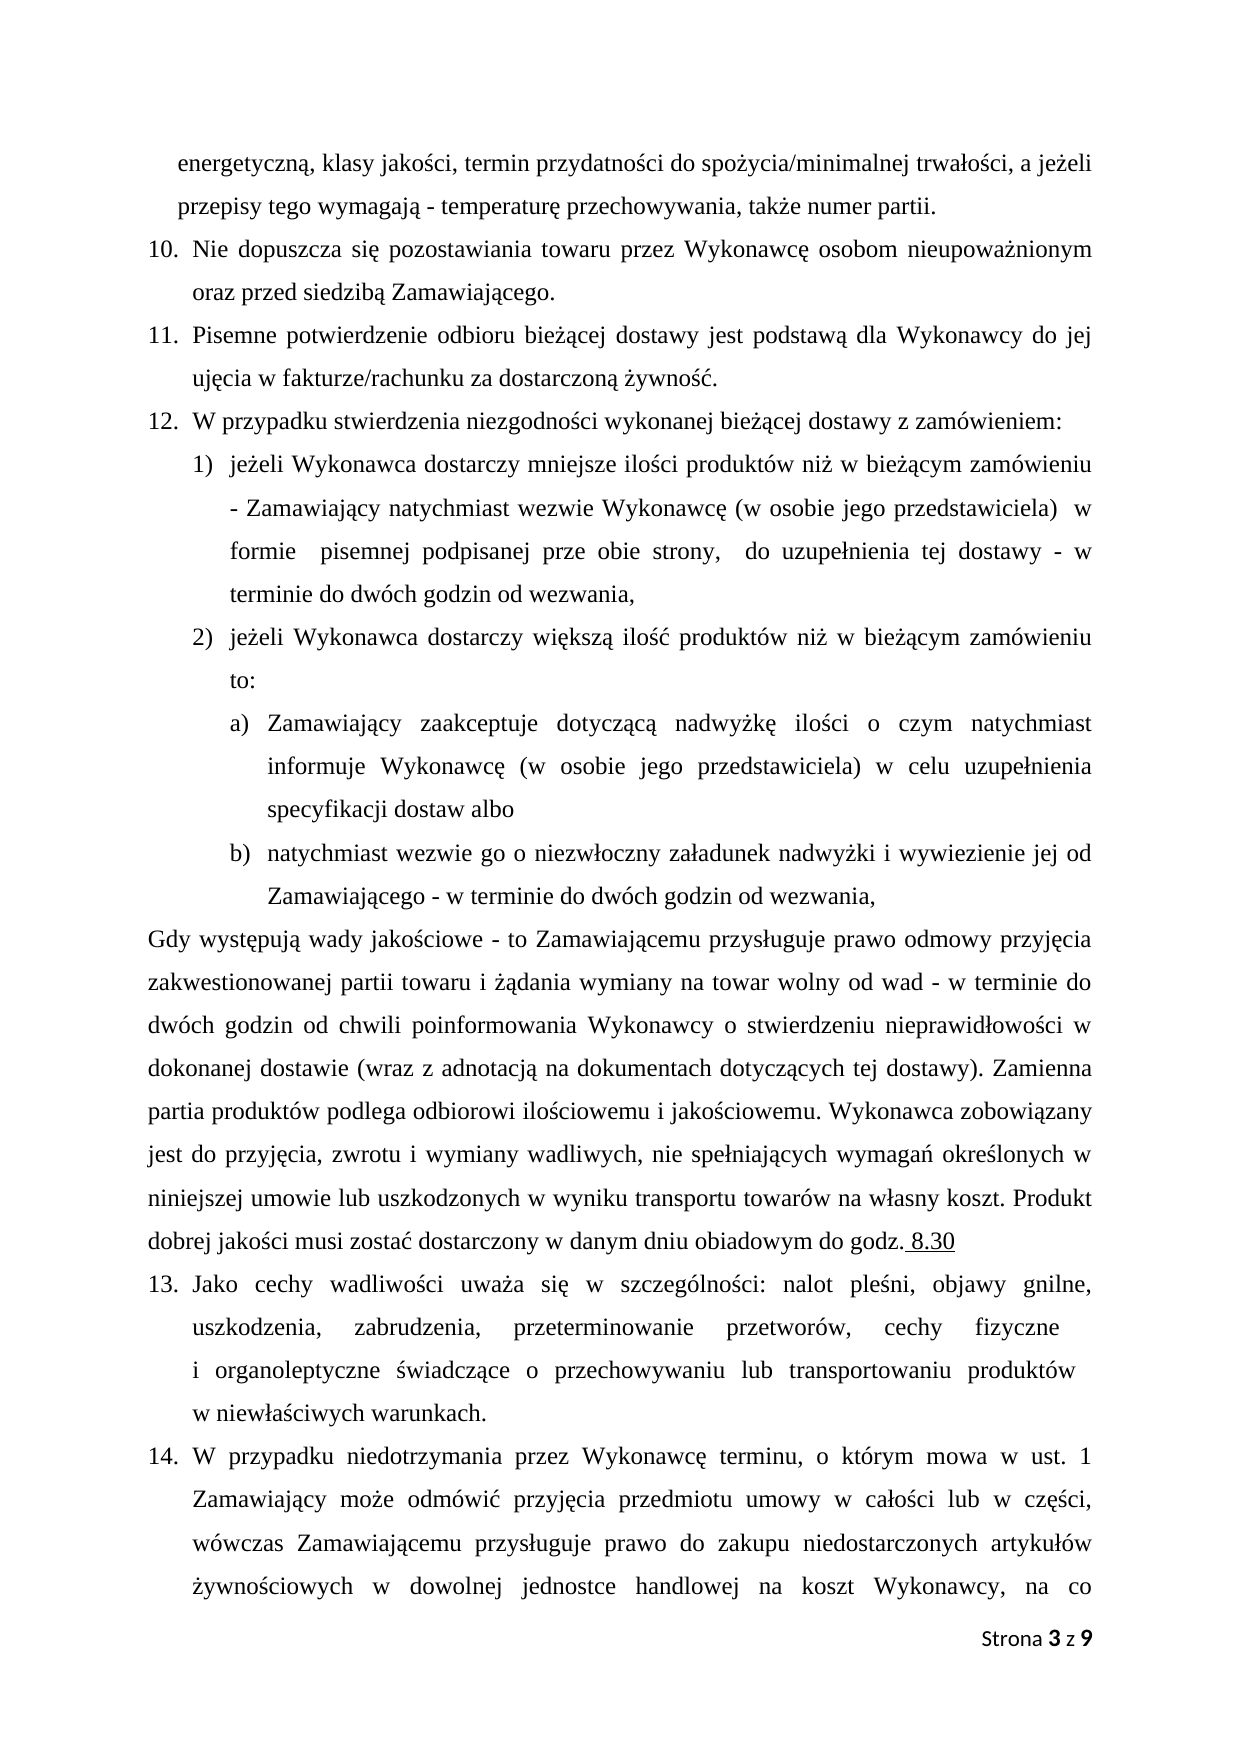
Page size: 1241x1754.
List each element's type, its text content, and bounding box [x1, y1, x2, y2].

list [148, 148, 1093, 219]
list jeżeli Wykonawca dostarczy większą ilość produktów niż w bieżącym zamówieniu to: [192, 622, 1093, 694]
text Gdy występują wady jakościowe - to Zamawiającemu przysługuje prawo odmowy przyjęcia zakwestionowanej partii towaru i żądania wymiany na towar wolny od wad - w terminie do dwóch godzin od chwili poinformowania Wykonawcy o stwierdzeniu nieprawidłowości w dokonanej dostawie (wraz z adnotacją na dokumentach dotyczących tej dostawy). Zamienna partia produktów podlega odbiorowi ilościowemu i jakościowemu. Wykonawca zobowiązany jest do przyjęcia, zwrotu i wymiany wadliwych, nie spełniających wymagań określonych w niniejszej umowie lub uszkodzonych w wyniku transportu towarów na własny koszt. Produkt dobrej jakości musi zostać dostarczony w danym dniu obiadowym do godz. 8.30 [148, 924, 1093, 1254]
list Jako cechy wadliwości uważa się w szczególności: nalot pleśni, objawy gnilne, uszkodzenia, zabrudzenia, przeterminowanie przetworów, cechy fizyczne i organoleptyczne świadczące o przechowywaniu lub transportowaniu produktów w niewłaściwych warunkach. [148, 1269, 1093, 1427]
list Nie dopuszcza się pozostawiania towaru przez Wykonawcę osobom nieupoważnionym oraz przed siedzibą Zamawiającego. [148, 234, 1093, 306]
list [148, 1441, 1093, 1599]
list Zamawiający zaakceptuje dotyczącą nadwyżkę ilości o czym natychmiast informuje Wykonawcę (w osobie jego przedstawiciela) w celu uzupełnienia specyfikacji dostaw albo [229, 708, 1093, 823]
list jeżeli Wykonawca dostarczy mniejsze ilości produktów niż w bieżącym zamówieniu - Zamawiający natychmiast wezwie Wykonawcę (w osobie jego przedstawiciela) w formie pisemnej podpisanej prze obie strony, do uzupełnienia tej dostawy - w terminie do dwóch godzin od wezwania, [192, 449, 1093, 608]
list Pisemne potwierdzenie odbioru bieżącej dostawy jest podstawą dla Wykonawcy do jej ujęcia w fakturze/rachunku za dostarczoną żywność. [148, 320, 1093, 392]
list W przypadku stwierdzenia niezgodności wykonanej bieżącej dostawy z zamówieniem: [148, 406, 1093, 435]
list natychmiast wezwie go o niezwłoczny załadunek nadwyżki i wywiezienie jej od Zamawiającego - w terminie do dwóch godzin od wezwania, [229, 838, 1093, 909]
